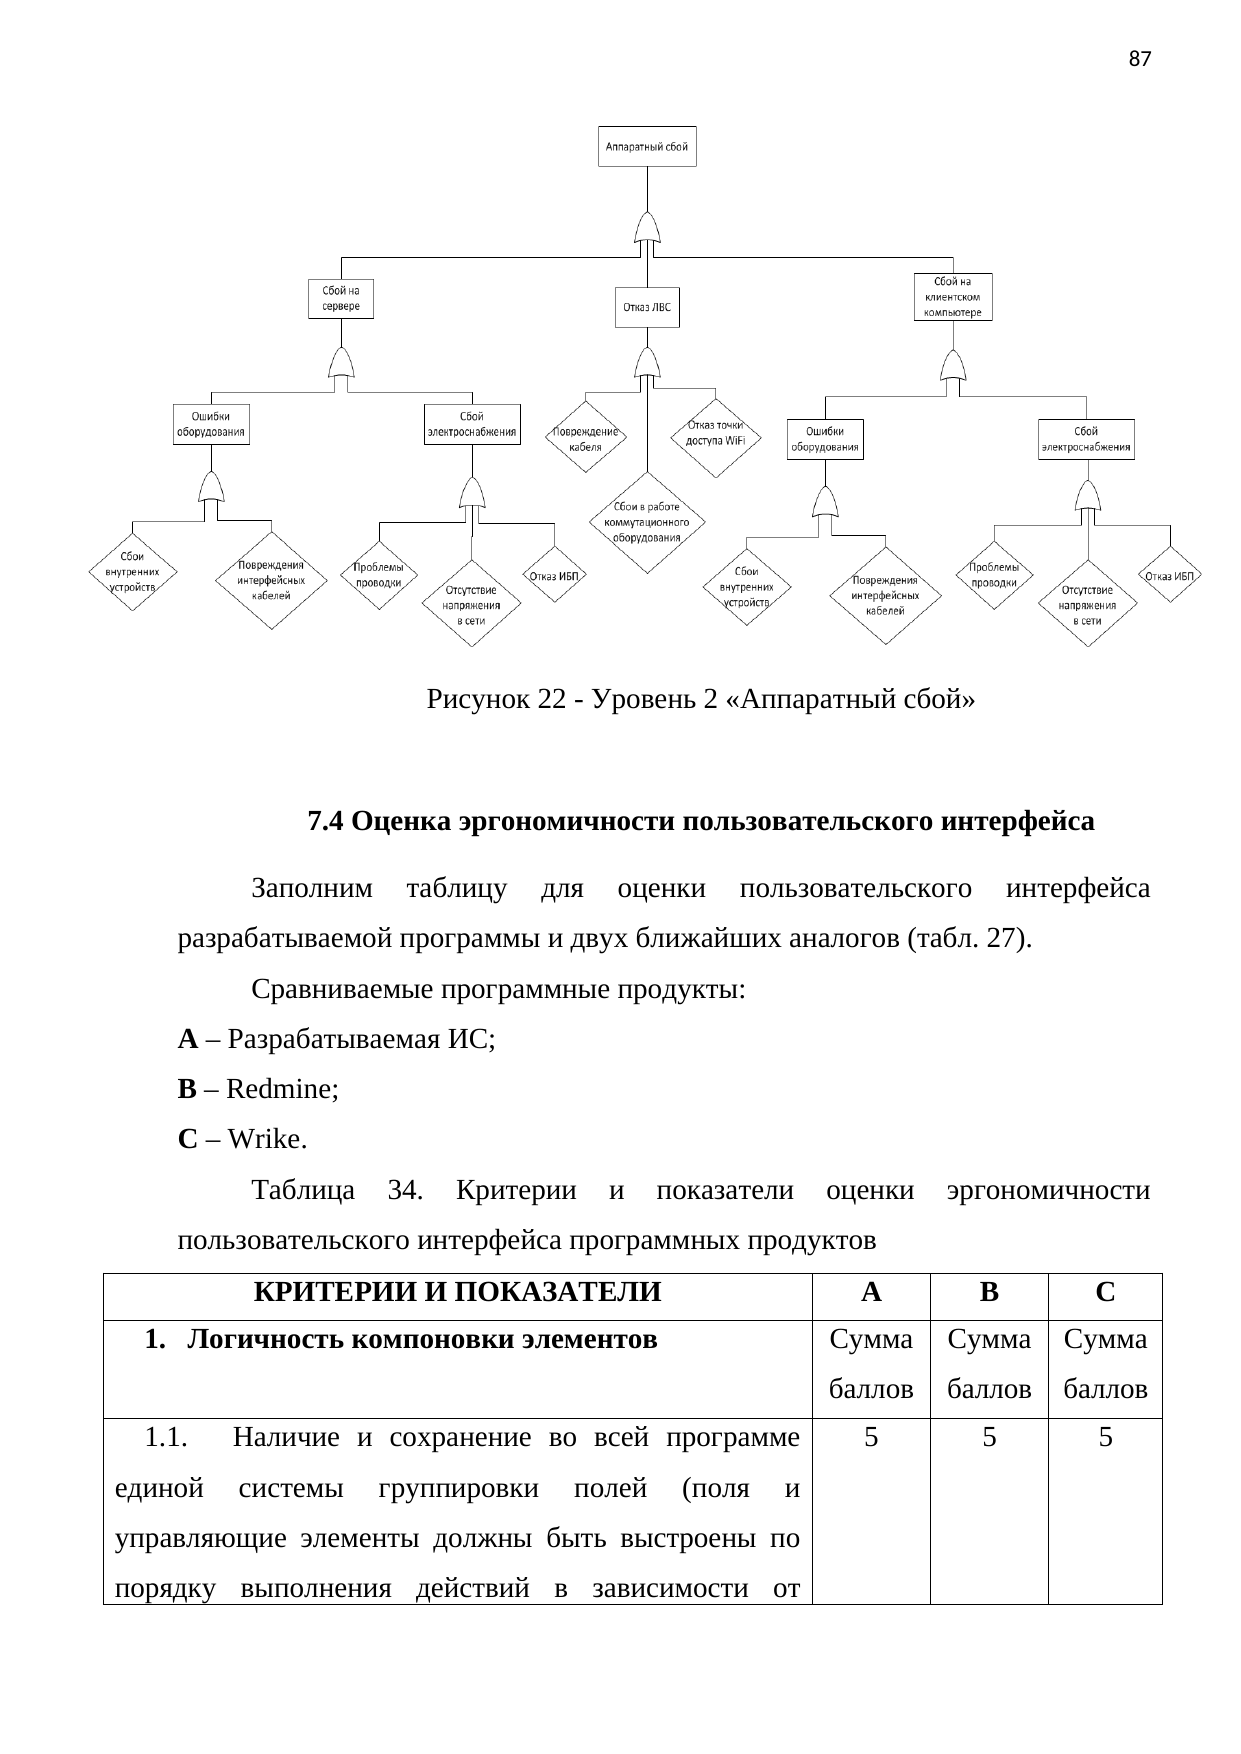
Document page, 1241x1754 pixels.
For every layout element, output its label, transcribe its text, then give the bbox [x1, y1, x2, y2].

table_cell 5 [1049, 1419, 1162, 1604]
text С – Wrike. [177, 1122, 1152, 1155]
table_cell Сумма баллов [813, 1321, 930, 1418]
text Рисунок 22 - Уровень 2 «Аппаратный сбой» [177, 682, 1152, 715]
text 7.4 Оценка эргономичности пользовательского интерфейса [177, 803, 1152, 837]
table_header Критерии и показатели [104, 1274, 812, 1320]
table_cell Логичность компоновки элементов [104, 1321, 812, 1418]
table_header С [1049, 1274, 1162, 1320]
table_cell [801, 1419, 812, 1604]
table_cell Сумма баллов [1049, 1321, 1162, 1418]
picture [88, 126, 1202, 647]
table_cell 5 [813, 1419, 930, 1604]
text Заполним таблицу для оценки пользовательского интерфейса разрабатываемой программы и двух ближайших аналогов (табл. 27). [177, 870, 1152, 954]
table_cell Сумма баллов [931, 1321, 1048, 1418]
table_cell 5 [931, 1419, 1048, 1604]
text В – Redmine; [177, 1071, 1152, 1105]
text Таблица 34. Критерии и показатели оценки эргономичности пользовательского интерфейса программных продуктов [177, 1172, 1152, 1256]
text А – Разрабатываемая ИС; [177, 1021, 1152, 1054]
table_header А [813, 1274, 930, 1320]
table_header В [931, 1274, 1048, 1320]
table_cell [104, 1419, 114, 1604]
text Сравниваемые программные продукты: [177, 971, 1152, 1004]
